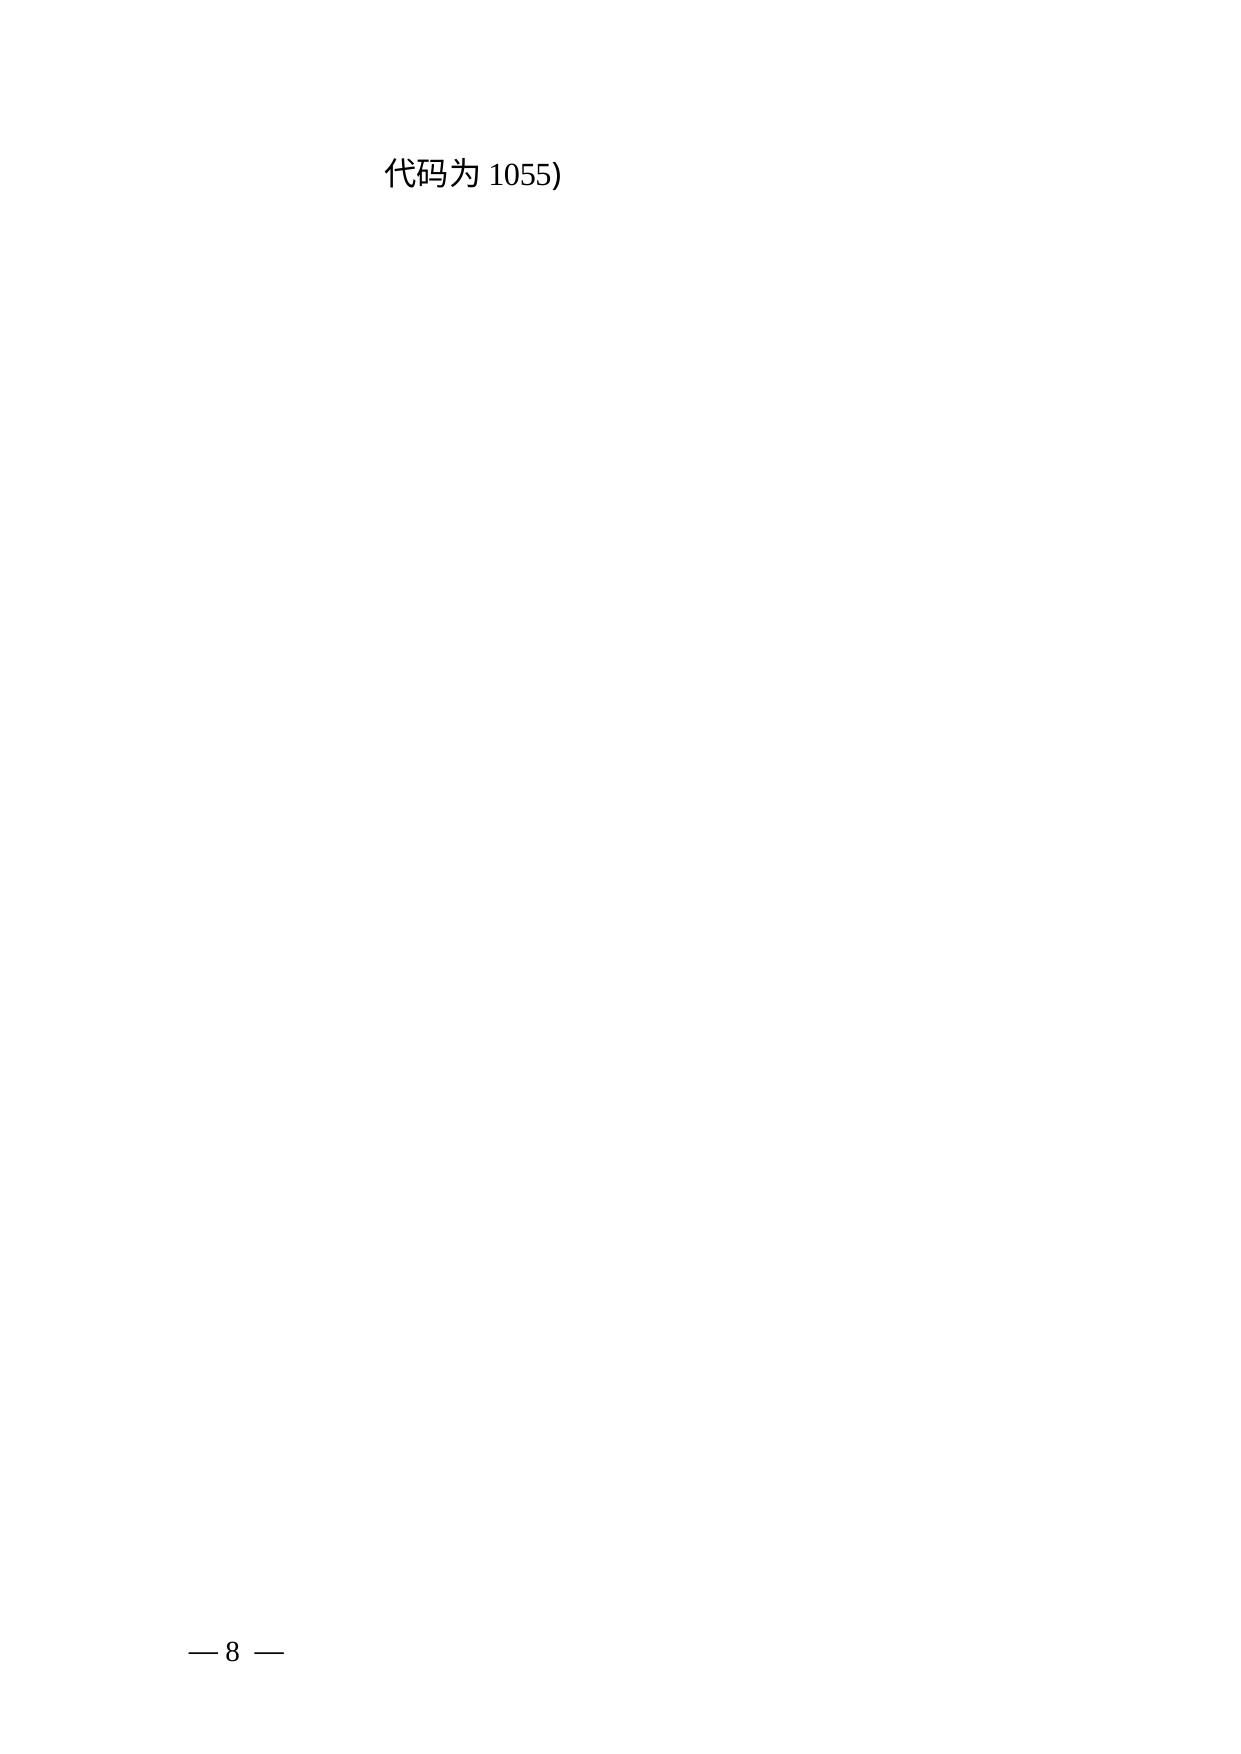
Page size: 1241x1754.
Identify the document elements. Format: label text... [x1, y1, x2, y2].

text 代码为 1055) [384, 149, 1062, 195]
